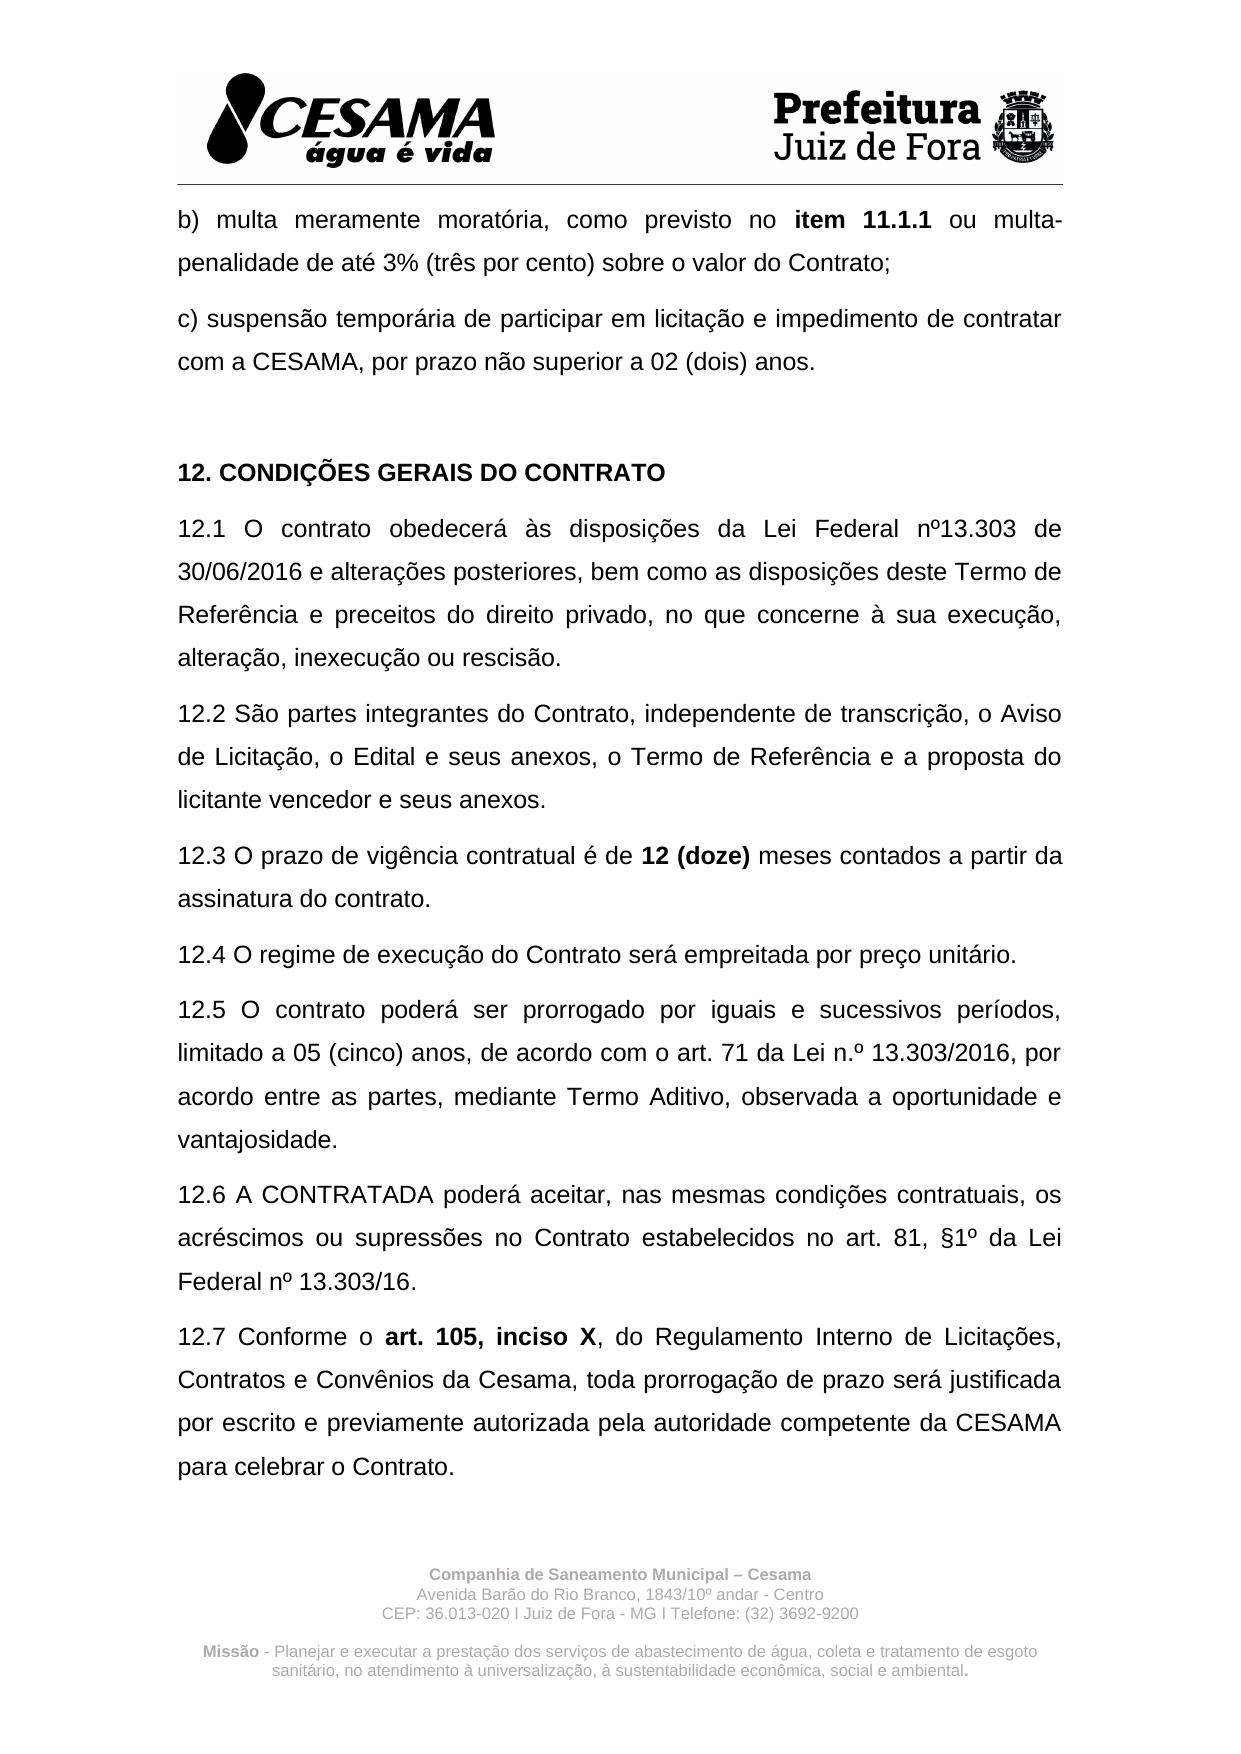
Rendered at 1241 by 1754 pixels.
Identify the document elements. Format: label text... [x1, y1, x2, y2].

text b) multa meramente moratória, como previsto no item 11.1.1 ou multa-penalidade de até 3% (três por cento) sobre o valor do Contrato; [177, 205, 1063, 277]
text c) suspensão temporária de participar em licitação e impedimento de contratar com a CESAMA, por prazo não superior a 02 (dois) anos. [177, 304, 1063, 376]
text 12.6 A CONTRATADA poderá aceitar, nas mesmas condições contratuais, os acréscimos ou supressões no Contrato estabelecidos no art. 81, §1º da Lei Federal nº 13.303/16. [177, 1180, 1063, 1295]
text 12.1 O contrato obedecerá às disposições da Lei Federal nº13.303 de 30/06/2016 e alterações posteriores, bem como as disposições deste Termo de Referência e preceitos do direito privado, no que concerne à sua execução, alteração, inexecução ou rescisão. [177, 514, 1063, 672]
text 12.7 Conforme o art. 105, inciso X, do Regulamento Interno de Licitações, Contratos e Convênios da Cesama, toda prorrogação de prazo será justificada por escrito e previamente autorizada pela autoridade competente da CESAMA para celebrar o Contrato. [177, 1322, 1063, 1480]
text 12.2 São partes integrantes do Contrato, independente de transcrição, o Aviso de Licitação, o Edital e seus anexos, o Termo de Referência e a proposta do licitante vencedor e seus anexos. [177, 699, 1063, 814]
text 12.5 O contrato poderá ser prorrogado por iguais e sucessivos períodos, limitado a 05 (cinco) anos, de acordo com o art. 71 da Lei n.º 13.303/2016, por acordo entre as partes, mediante Termo Aditivo, observada a oportunidade e vantajosidade. [177, 995, 1063, 1153]
picture [177, 73, 1063, 185]
text 12.3 O prazo de vigência contratual é de 12 (doze) meses contados a partir da assinatura do contrato. [177, 841, 1063, 913]
text 12.4 O regime de execução do Contrato será empreitada por preço unitário. [177, 940, 1063, 968]
text 12. CONDIÇÕES GERAIS DO CONTRATO [177, 458, 1063, 487]
